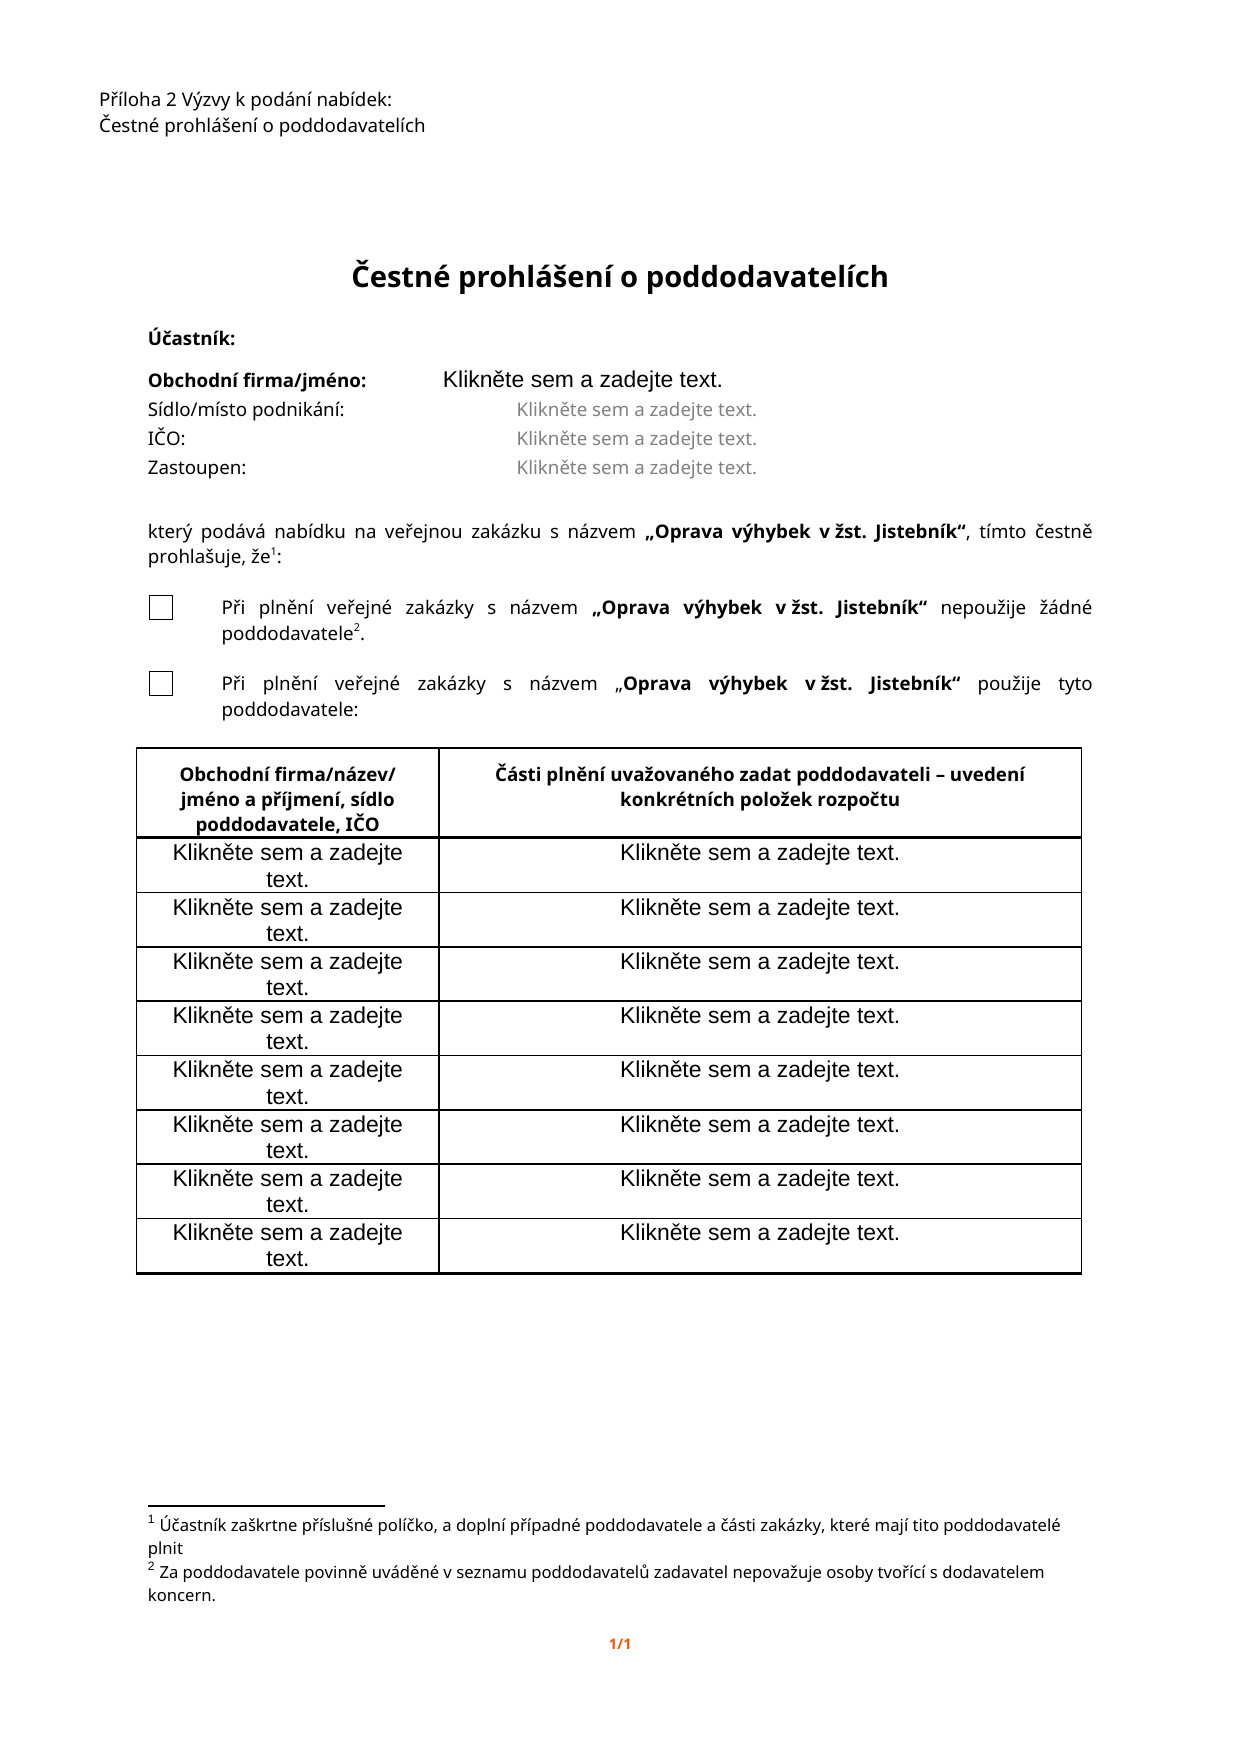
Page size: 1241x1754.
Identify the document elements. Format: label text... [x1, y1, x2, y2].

title Čestné prohlášení o poddodavatelích [148, 256, 1093, 296]
text Při plnění veřejné zakázky s názvem „Oprava výhybek v žst. Jistebník“ použije tyto poddodavatele: [148, 670, 1093, 721]
table_header Obchodní firma/název/ jméno a příjmení, sídlo poddodavatele, IČO [137, 749, 438, 836]
text Zastoupen: [148, 451, 1093, 480]
text Při plnění veřejné zakázky s názvem „Oprava výhybek v žst. Jistebník“ nepoužije žádné poddodavatele. [148, 594, 1093, 645]
text Účastník: [148, 321, 1093, 352]
table_header Části plnění uvažovaného zadat poddodavateli – uvedení konkrétních položek rozpočtu [440, 749, 1081, 836]
text Obchodní firma/jméno: [148, 364, 1093, 393]
text IČO: [148, 422, 1093, 451]
text Sídlo/místo podnikání: [148, 393, 1093, 422]
text který podává nabídku na veřejnou zakázku s názvem „Oprava výhybek v žst. Jistebník“, tímto čestně prohlašuje, že: [148, 518, 1093, 569]
